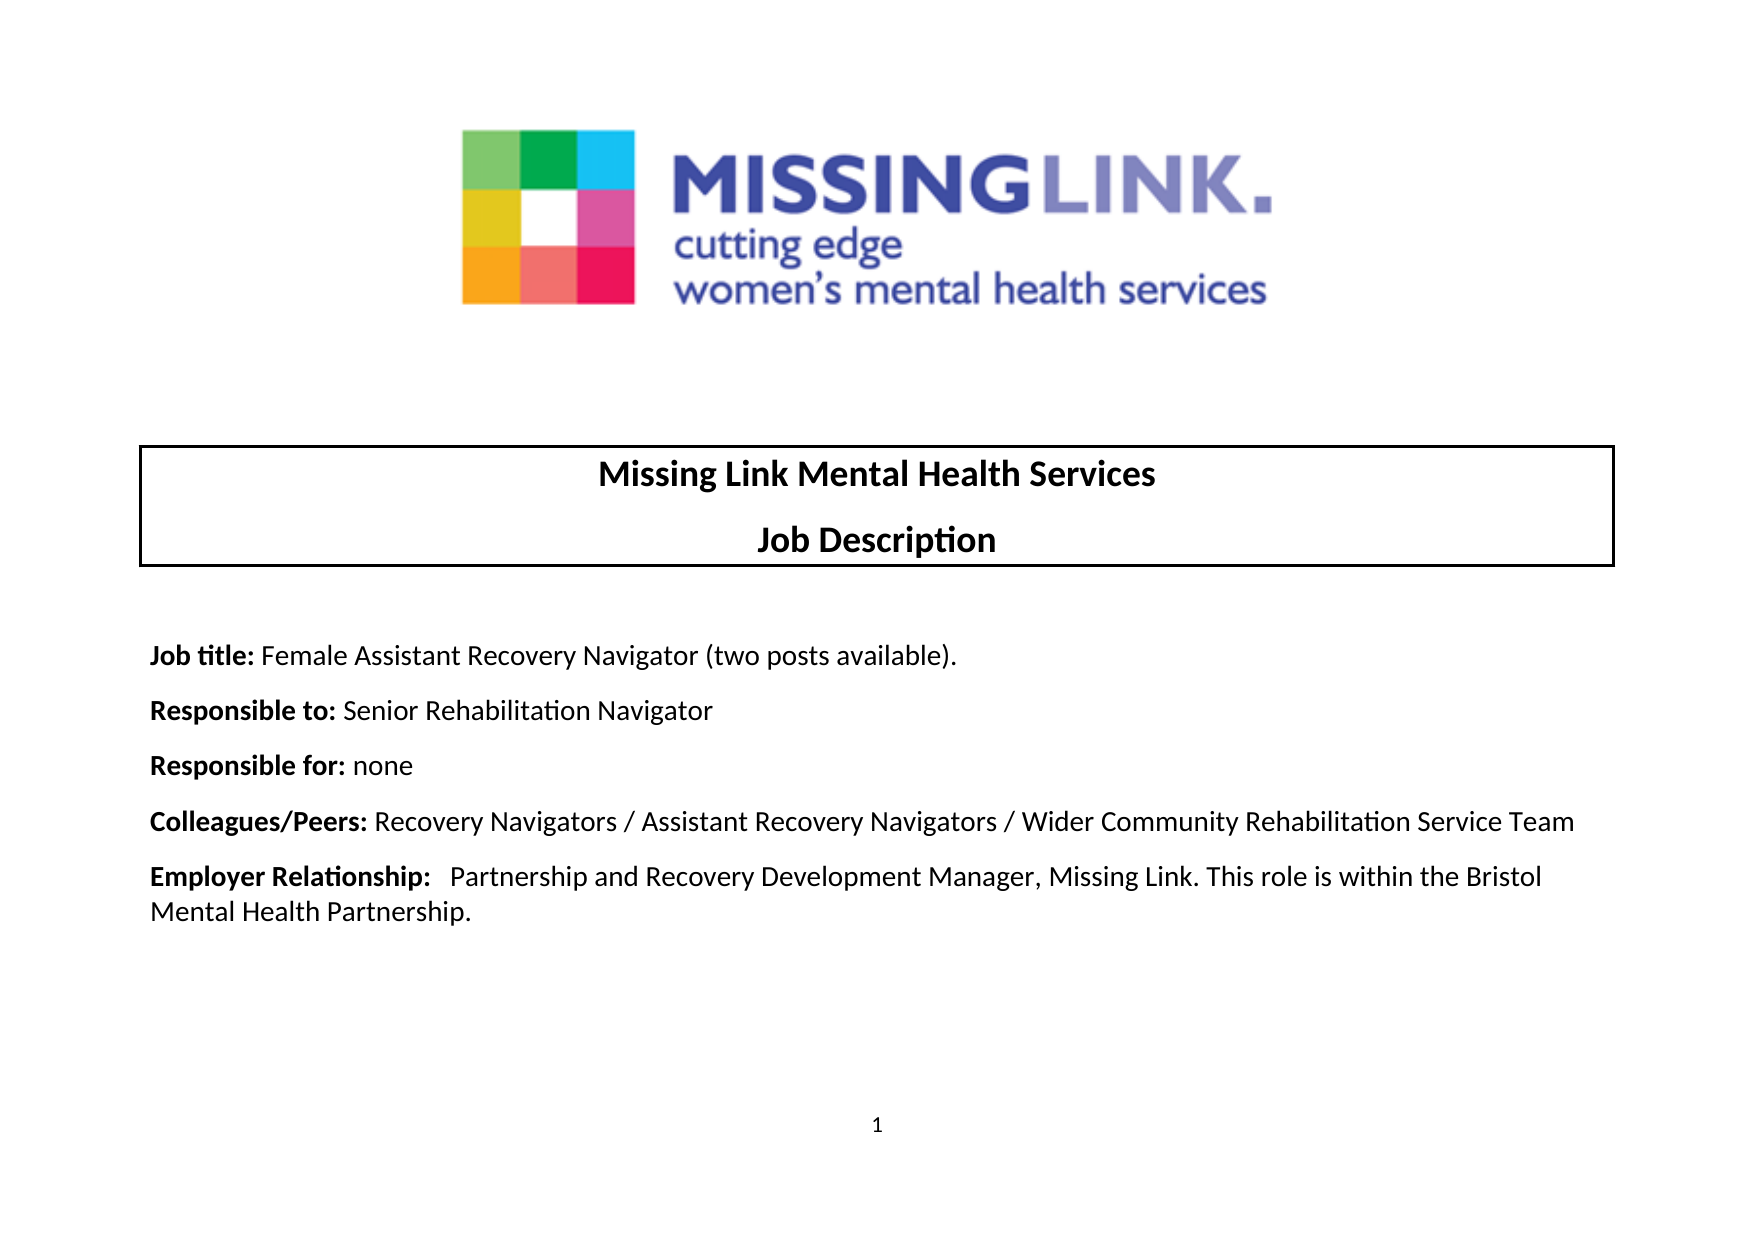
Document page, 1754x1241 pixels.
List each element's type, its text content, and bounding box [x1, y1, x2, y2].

text Employer Relationship: Partnership and Recovery Development Manager, Missing Link. This role is within the Bristol Mental Health Partnership. [150, 858, 1604, 929]
text Job Description [142, 511, 1612, 564]
picture [436, 100, 1311, 354]
text Responsible to: Senior Rehabilitation Navigator [150, 692, 1604, 728]
text Missing Link Mental Health Services [142, 448, 1612, 496]
text Responsible for: none [150, 747, 1604, 783]
text Job title: Female Assistant Recovery Navigator (two posts available). [150, 637, 1604, 673]
text Colleagues/Peers: Recovery Navigators / Assistant Recovery Navigators / Wider Community Rehabilitation Service Team [150, 803, 1604, 838]
